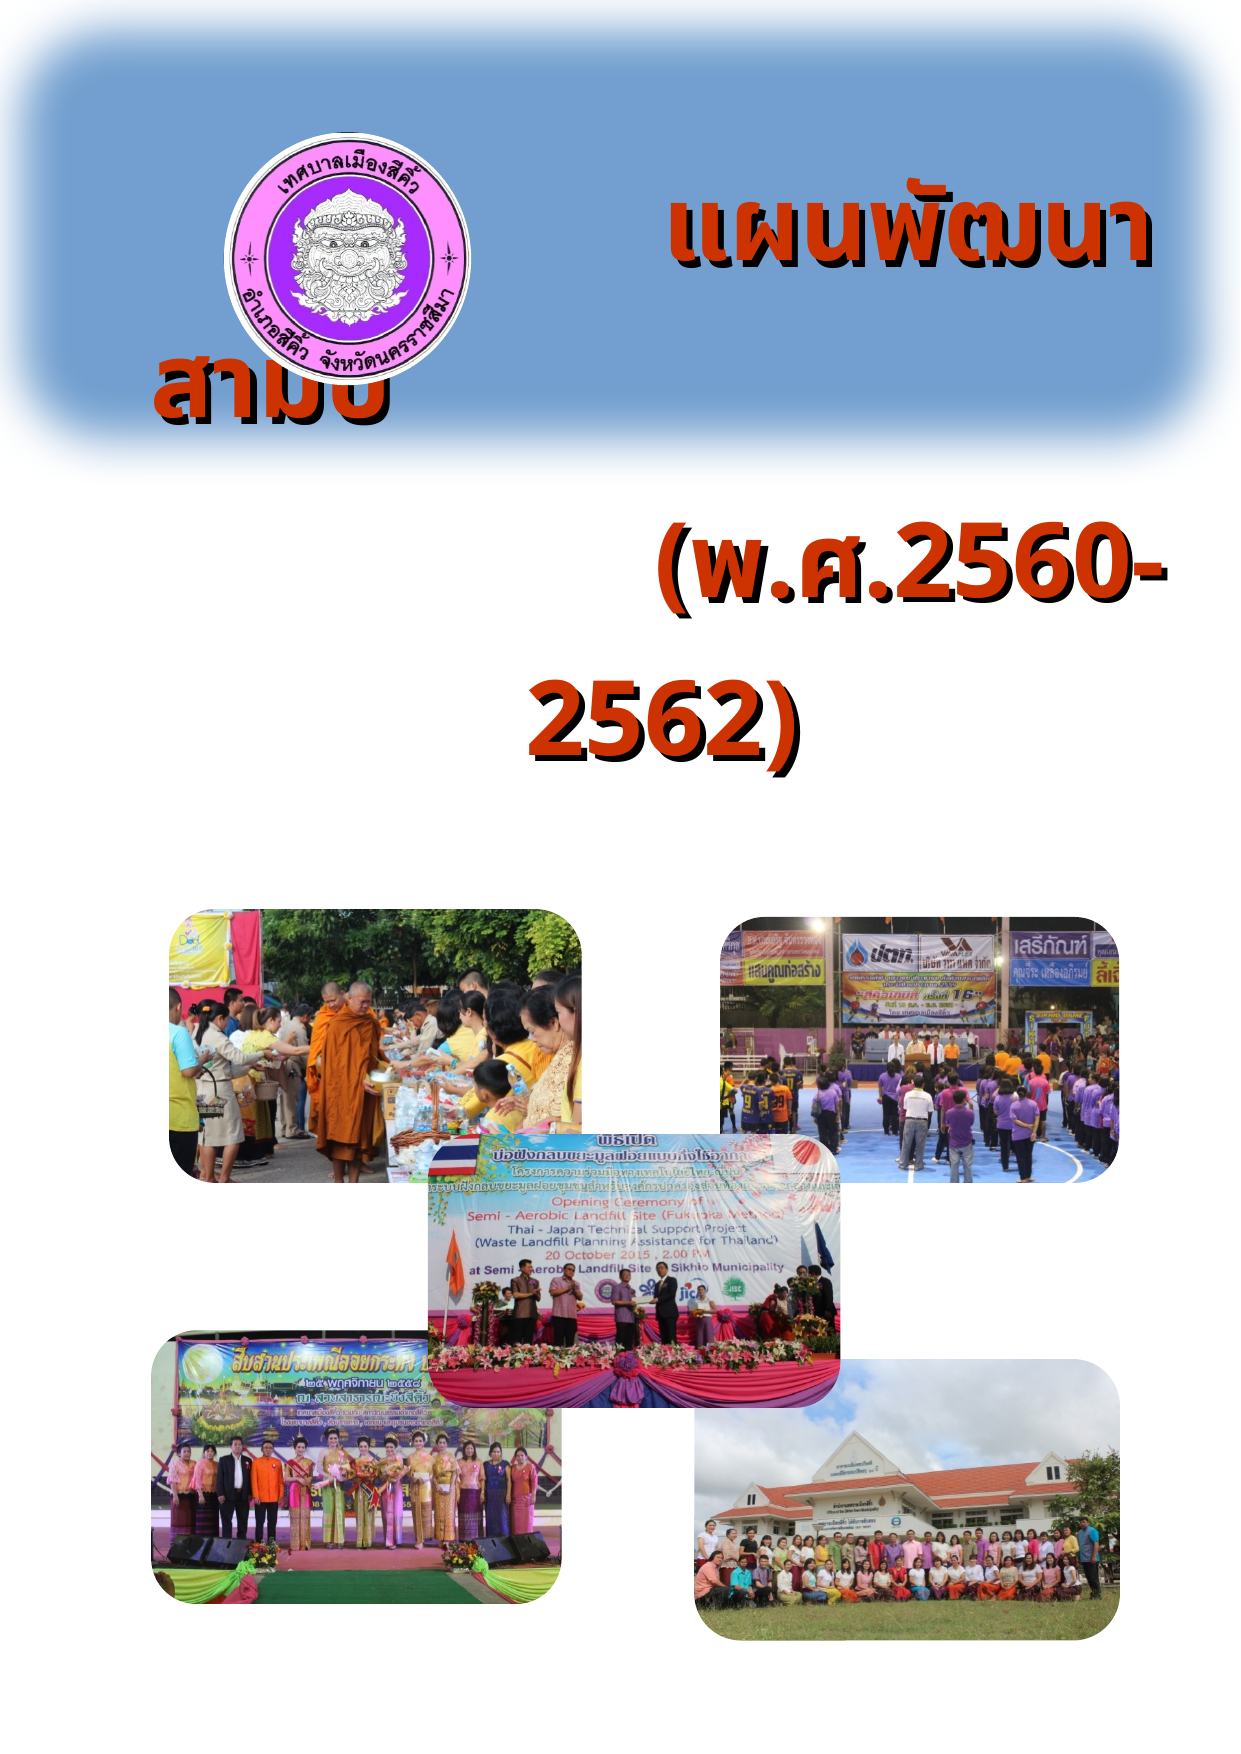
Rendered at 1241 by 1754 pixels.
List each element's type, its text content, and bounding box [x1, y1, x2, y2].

text (พ.ศ.2560-2562) [525, 486, 1169, 786]
picture [151, 909, 1120, 1641]
picture [223, 132, 472, 386]
text แผนพัฒนาสามปี [150, 150, 1169, 465]
